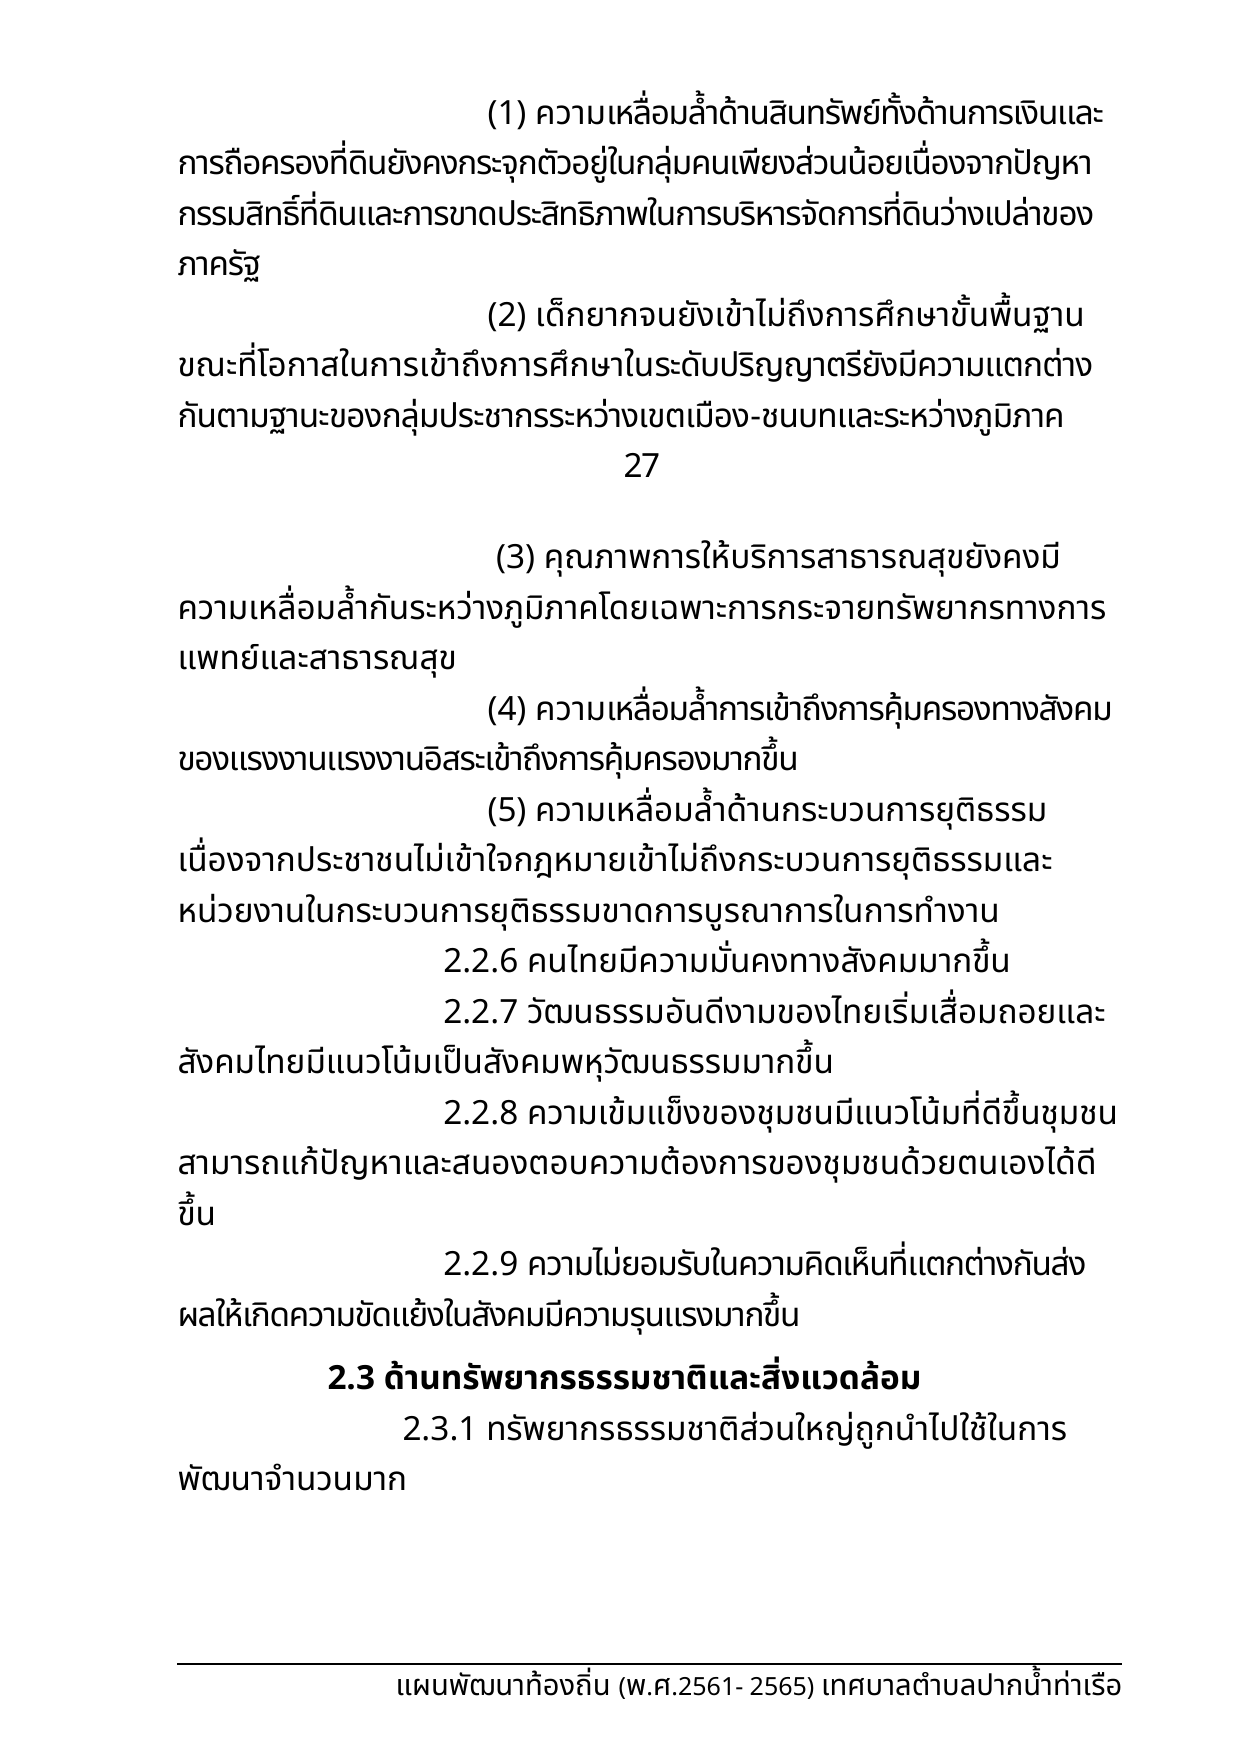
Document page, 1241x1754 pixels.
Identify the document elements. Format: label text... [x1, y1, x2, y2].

text 2.2.7 วัฒนธรรมอันดีงามของไทยเริ่มเสื่อมถอยและสังคมไทยมีแนวโน้มเป็นสังคมพหุวัฒนธรรมมากขึ้น [177, 988, 1122, 1089]
text (5) ความเหลื่อมล้ำด้านกระบวนการยุติธรรมเนื่องจากประชาชนไม่เข้าใจกฎหมายเข้าไม่ถึงกระบวนการยุติธรรมและหน่วยงานในกระบวนการยุติธรรมขาดการบูรณาการในการทำงาน [177, 786, 1122, 937]
text (1) ความเหลื่อมล้ำด้านสินทรัพย์ทั้งด้านการเงินและการถือครองที่ดินยังคงกระจุกตัวอยู่ในกลุ่มคนเพียงส่วนน้อยเนื่องจากปัญหากรรมสิทธิ์ที่ดินและการขาดประสิทธิภาพในการบริหารจัดการที่ดินว่างเปล่าของภาครัฐ [177, 89, 1122, 291]
text (4) ความเหลื่อมล้ำการเข้าถึงการคุ้มครองทางสังคมของแรงงานแรงงานอิสระเข้าถึงการคุ้มครองมากขึ้น [177, 684, 1122, 786]
text 2.2.9 ความไม่ยอมรับในความคิดเห็นที่แตกต่างกันส่งผลให้เกิดความขัดแย้งในสังคมมีความรุนแรงมากขึ้น [177, 1240, 1122, 1341]
text 2.3 ด้านทรัพยากรธรรมชาติและสิ่งแวดล้อม [177, 1354, 1122, 1404]
text 2.2.8 ความเข้มแข็งของชุมชนมีแนวโน้มที่ดีขึ้นชุมชนสามารถแก้ปัญหาและสนองตอบความต้องการของชุมชนด้วยตนเองได้ดีขึ้น [177, 1089, 1122, 1240]
text 27 [162, 442, 1122, 488]
text 2.2.6 คนไทยมีความมั่นคงทางสังคมมากขึ้น [177, 937, 1122, 988]
text 2.3.1 ทรัพยากรธรรมชาติส่วนใหญ่ถูกนำไปใช้ในการพัฒนาจำนวนมาก [177, 1404, 1122, 1505]
text (3) คุณภาพการให้บริการสาธารณสุขยังคงมีความเหลื่อมล้ำกันระหว่างภูมิภาคโดยเฉพาะการกระจายทรัพยากรทางการแพทย์และสาธารณสุข [177, 533, 1122, 684]
text (2) เด็กยากจนยังเข้าไม่ถึงการศึกษาขั้นพื้นฐานขณะที่โอกาสในการเข้าถึงการศึกษาในระดับปริญญาตรียังมีความแตกต่างกันตามฐานะของกลุ่มประชากรระหว่างเขตเมือง-ชนบทและระหว่างภูมิภาค [177, 291, 1122, 442]
